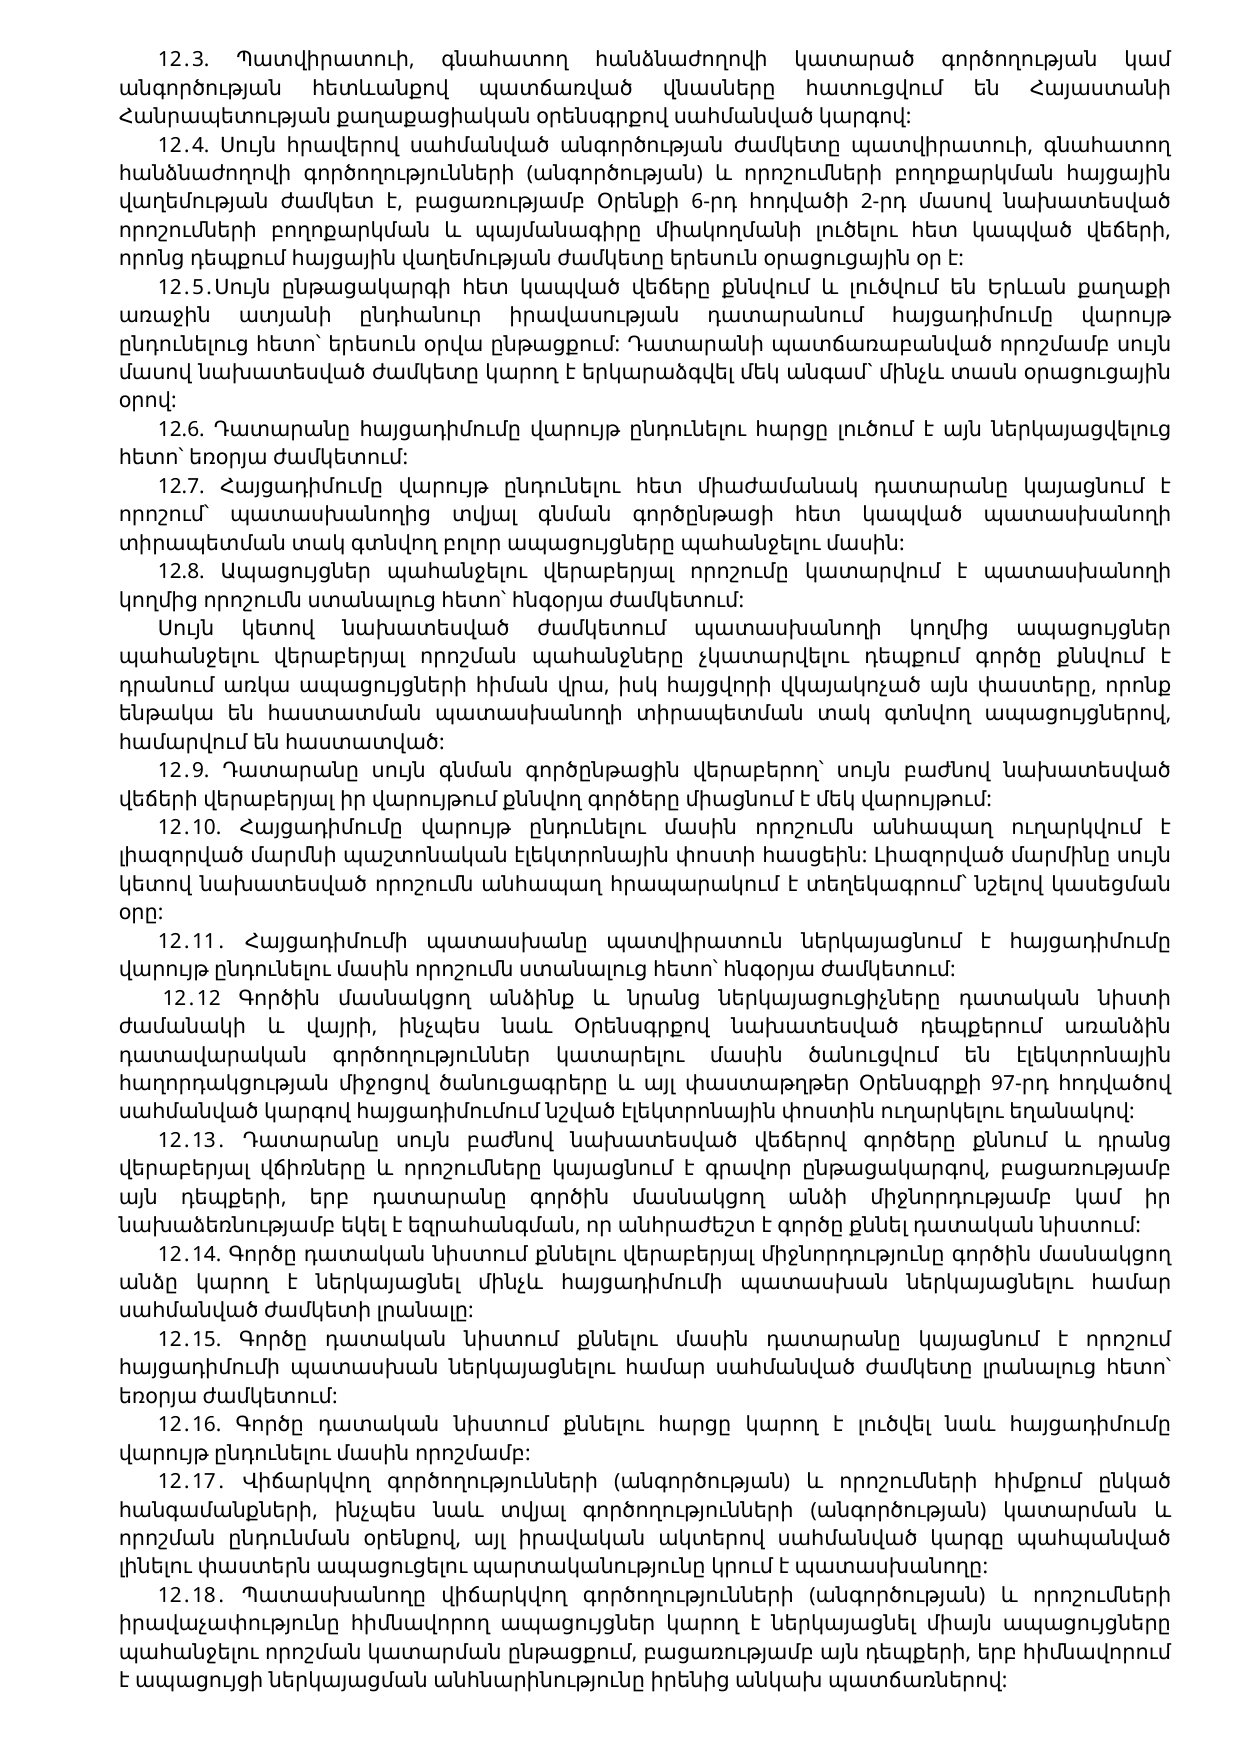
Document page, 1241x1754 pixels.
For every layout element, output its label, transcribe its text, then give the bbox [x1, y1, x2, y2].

text 12․17․ Վիճարկվող գործողությունների (անգործության) և որոշումների հիմքում ընկած հանգամանքների, ինչպես նաև տվյալ գործողությունների (անգործության) կատարման և որոշման ընդունման օրենքով, այլ իրավական ակտերով սահմանված կարգը պահպանված լինելու փաստերն ապացուցելու պարտականությունը կրում է պատասխանողը: [118, 1466, 1171, 1580]
text 12.8. Ապացույցներ պահանջելու վերաբերյալ որոշումը կատարվում է պատասխանողի կողմից որոշումն ստանալուց հետո՝ հնգօրյա ժամկետում: [118, 556, 1171, 613]
text 12․12 Գործին մասնակցող անձինք և նրանց ներկայացուցիչները դատական նիստի ժամանակի և վայրի, ինչպես նաև Օրենսգրքով նախատեսված դեպքերում առանձին դատավարական գործողություններ կատարելու մասին ծանուցվում են էլեկտրոնային հաղորդակցության միջոցով ծանուցագրերը և այլ փաստաթղթեր Օրենսգրքի 97-րդ հոդվածով սահմանված կարգով հայցադիմումում նշված էլեկտրոնային փոստին ուղարկելու եղանակով: [118, 983, 1171, 1125]
text 12․5․Սույն ընթացակարգի հետ կապված վեճերը քննվում և լուծվում են Երևան քաղաքի առաջին ատյանի ընդհանուր իրավասության դատարանում հայցադիմումը վարույթ ընդունելուց հետո՝ երեսուն օրվա ընթացքում: Դատարանի պատճառաբանված որոշմամբ սույն մասով նախատեսված ժամկետը կարող է երկարաձգվել մեկ անգամ` մինչև տասն օրացուցային օրով: [118, 272, 1171, 414]
text 12․14. Գործը դատական նիստում քննելու վերաբերյալ միջնորդությունը գործին մասնակցող անձը կարող է ներկայացնել մինչև հայցադիմումի պատասխան ներկայացնելու համար սահմանված ժամկետի լրանալը: [118, 1239, 1171, 1324]
text 12.7. Հայցադիմումը վարույթ ընդունելու հետ միաժամանակ դատարանը կայացնում է որոշում՝ պատասխանողից տվյալ գնման գործընթացի հետ կապված պատասխանողի տիրապետման տակ գտնվող բոլոր ապացույցները պահանջելու մասին: [118, 471, 1171, 556]
text Սույն կետով նախատեսված ժամկետում պատասխանողի կողմից ապացույցներ պահանջելու վերաբերյալ որոշման պահանջները չկատարվելու դեպքում գործը քննվում է դրանում առկա ապացույցների հիման վրա, իսկ հայցվորի վկայակոչած այն փաստերը, որոնք ենթակա են հաստատման պատասխանողի տիրապետման տակ գտնվող ապացույցներով, համարվում են հաստատված: [118, 613, 1171, 755]
text 12․3. Պատվիրատուի, գնահատող հանձնաժողովի կատարած գործողության կամ անգործության հետևանքով պատճառված վնասները հատուցվում են Հայաստանի Հանրապետության քաղաքացիական օրենսգրքով սահմանված կարգով: [118, 44, 1171, 130]
text 12.6. Դատարանը հայցադիմումը վարույթ ընդունելու հարցը լուծում է այն ներկայացվելուց հետո՝ եռօրյա ժամկետում: [118, 414, 1171, 471]
text 12․18․ Պատասխանողը վիճարկվող գործողությունների (անգործության) և որոշումների իրավաչափությունը հիմնավորող ապացույցներ կարող է ներկայացնել միայն ապացույցները պահանջելու որոշման կատարման ընթացքում, բացառությամբ այն դեպքերի, երբ հիմնավորում է ապացույցի ներկայացման անհնարինությունը իրենից անկախ պատճառներով: [118, 1580, 1171, 1694]
text 12․11․ Հայցադիմումի պատասխանը պատվիրատուն ներկայացնում է հայցադիմումը վարույթ ընդունելու մասին որոշումն ստանալուց հետո՝ հնգօրյա ժամկետում: [118, 926, 1171, 983]
text 12․4. Սույն հրավերով սահմանված անգործության ժամկետը պատվիրատուի, գնահատող հանձնաժողովի գործողությունների (անգործության) և որոշումների բողոքարկման հայցային վաղեմության ժամկետ է, բացառությամբ Օրենքի 6-րդ հոդվածի 2-րդ մասով նախատեսված որոշումների բողոքարկման և պայմանագիրը միակողմանի լուծելու հետ կապված վեճերի, որոնց դեպքում հայցային վաղեմության ժամկետը երեսուն օրացուցային օր է: [118, 130, 1171, 272]
text 12․10. Հայցադիմումը վարույթ ընդունելու մասին որոշումն անհապաղ ուղարկվում է լիազորված մարմնի պաշտոնական էլեկտրոնային փոստի հասցեին: Լիազորված մարմինը սույն կետով նախատեսված որոշումն անհապաղ հրապարակում է տեղեկագրում՝ նշելով կասեցման օրը: [118, 812, 1171, 926]
text 12․13․ Դատարանը սույն բաժնով նախատեսված վեճերով գործերը քննում և դրանց վերաբերյալ վճիռները և որոշումները կայացնում է գրավոր ընթացակարգով, բացառությամբ այն դեպքերի, երբ դատարանը գործին մասնակցող անձի միջնորդությամբ կամ իր նախաձեռնությամբ եկել է եզրահանգման, որ անհրաժեշտ է գործը քննել դատական նիստում: [118, 1125, 1171, 1239]
text 12․9. Դատարանը սույն գնման գործընթացին վերաբերող՝ սույն բաժնով նախատեսված վեճերի վերաբերյալ իր վարույթում քննվող գործերը միացնում է մեկ վարույթում: [118, 755, 1171, 812]
text 12․16. Գործը դատական նիստում քննելու հարցը կարող է լուծվել նաև հայցադիմումը վարույթ ընդունելու մասին որոշմամբ: [118, 1409, 1171, 1466]
text 12․15. Գործը դատական նիստում քննելու մասին դատարանը կայացնում է որոշում հայցադիմումի պատասխան ներկայացնելու համար սահմանված ժամկետը լրանալուց հետո՝ եռօրյա ժամկետում: [118, 1324, 1171, 1409]
